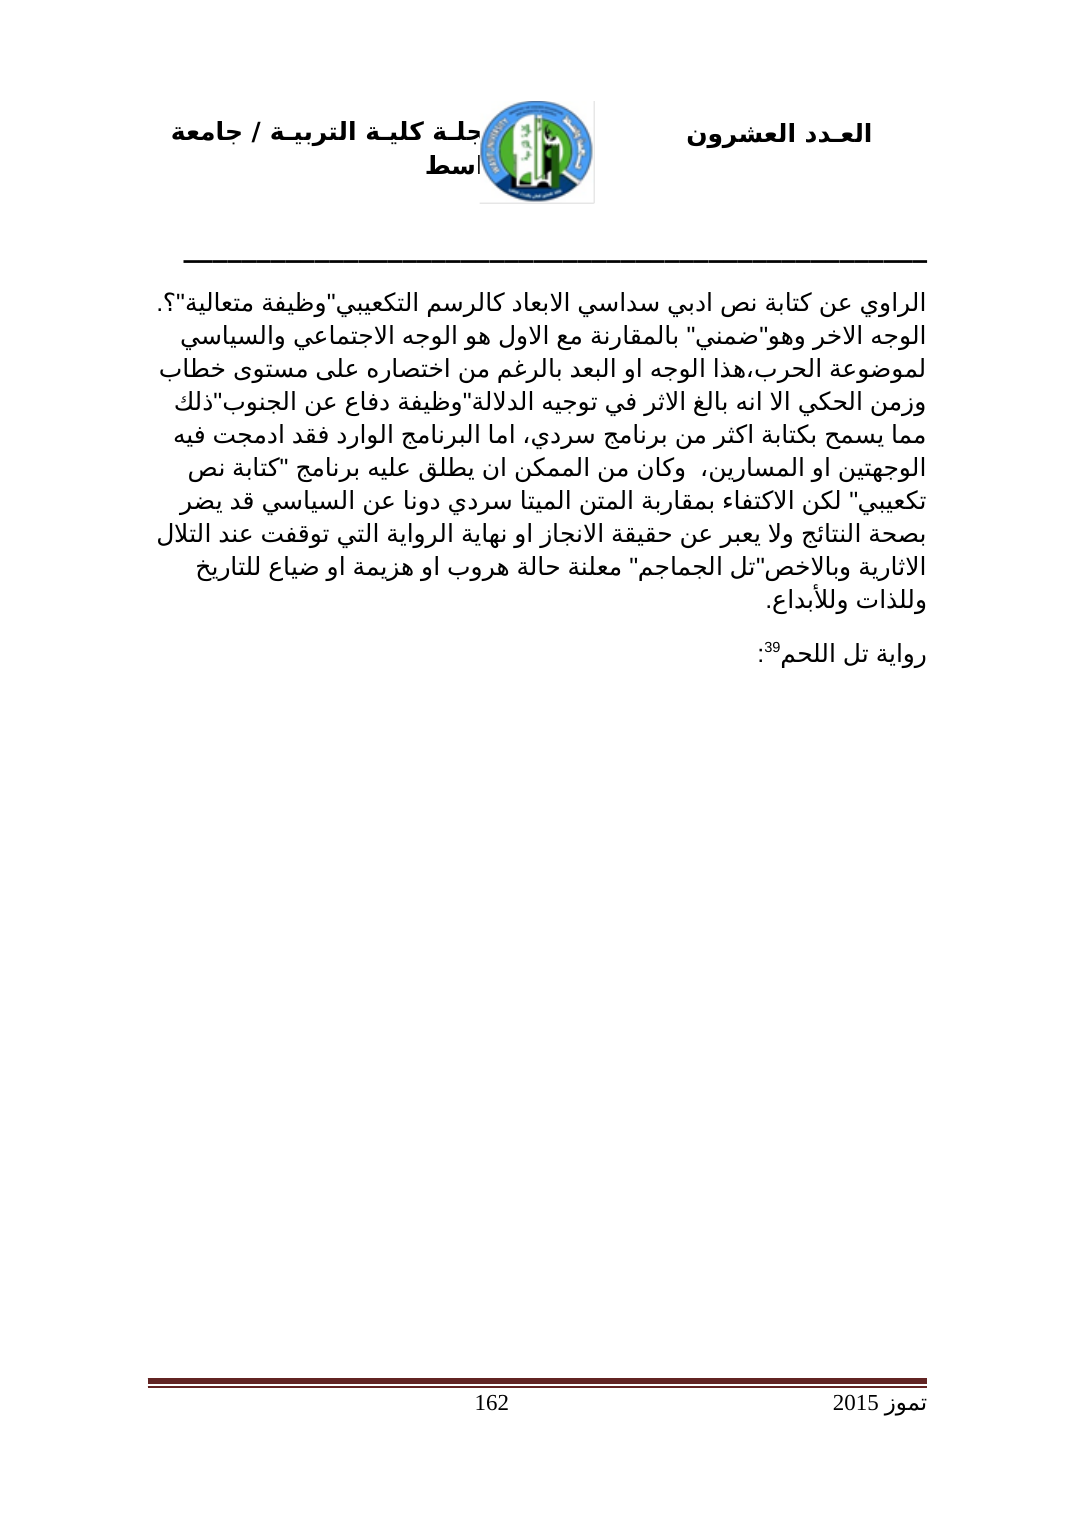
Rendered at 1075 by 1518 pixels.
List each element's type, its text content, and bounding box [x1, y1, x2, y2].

text رواية تل اللحم: [148, 639, 927, 668]
picture [479, 101, 595, 205]
